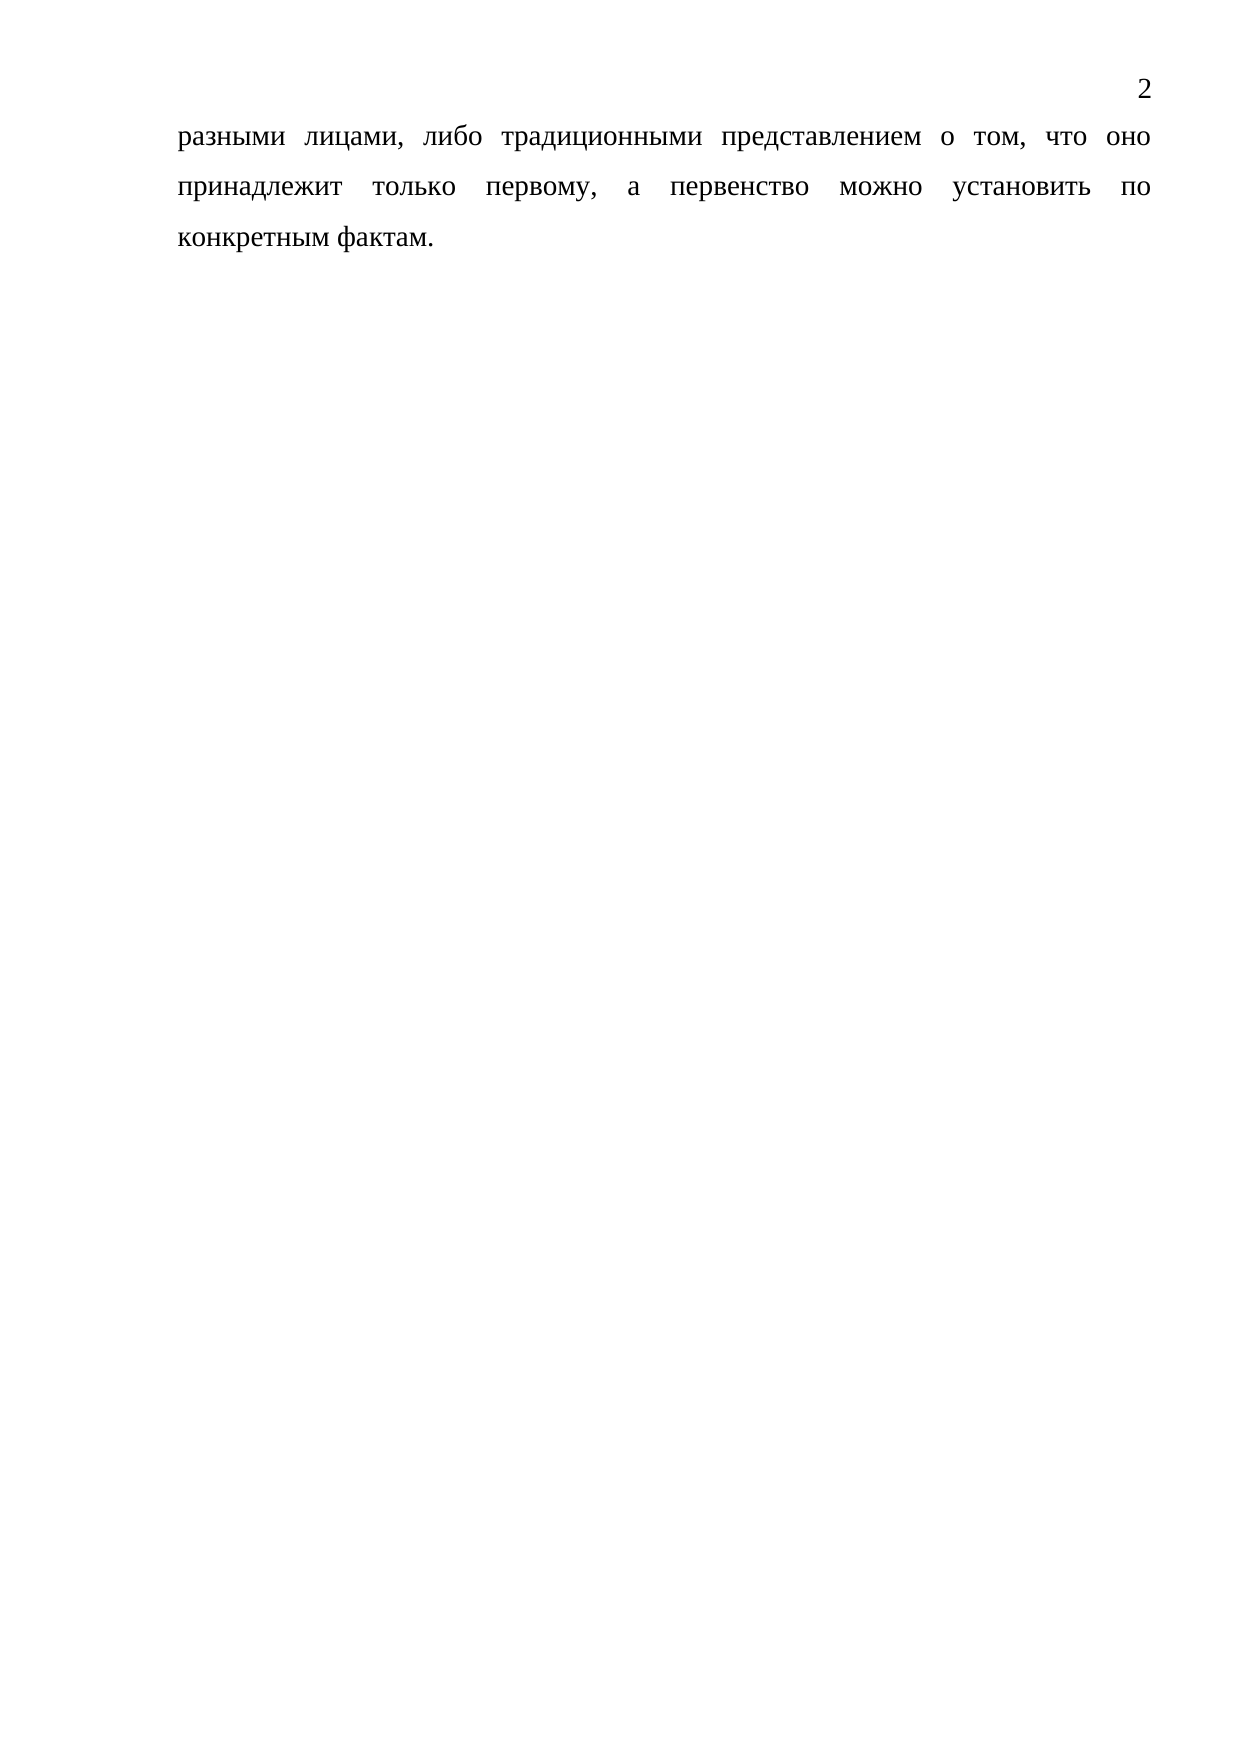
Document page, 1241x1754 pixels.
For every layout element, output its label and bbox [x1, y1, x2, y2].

text [177, 118, 1152, 252]
